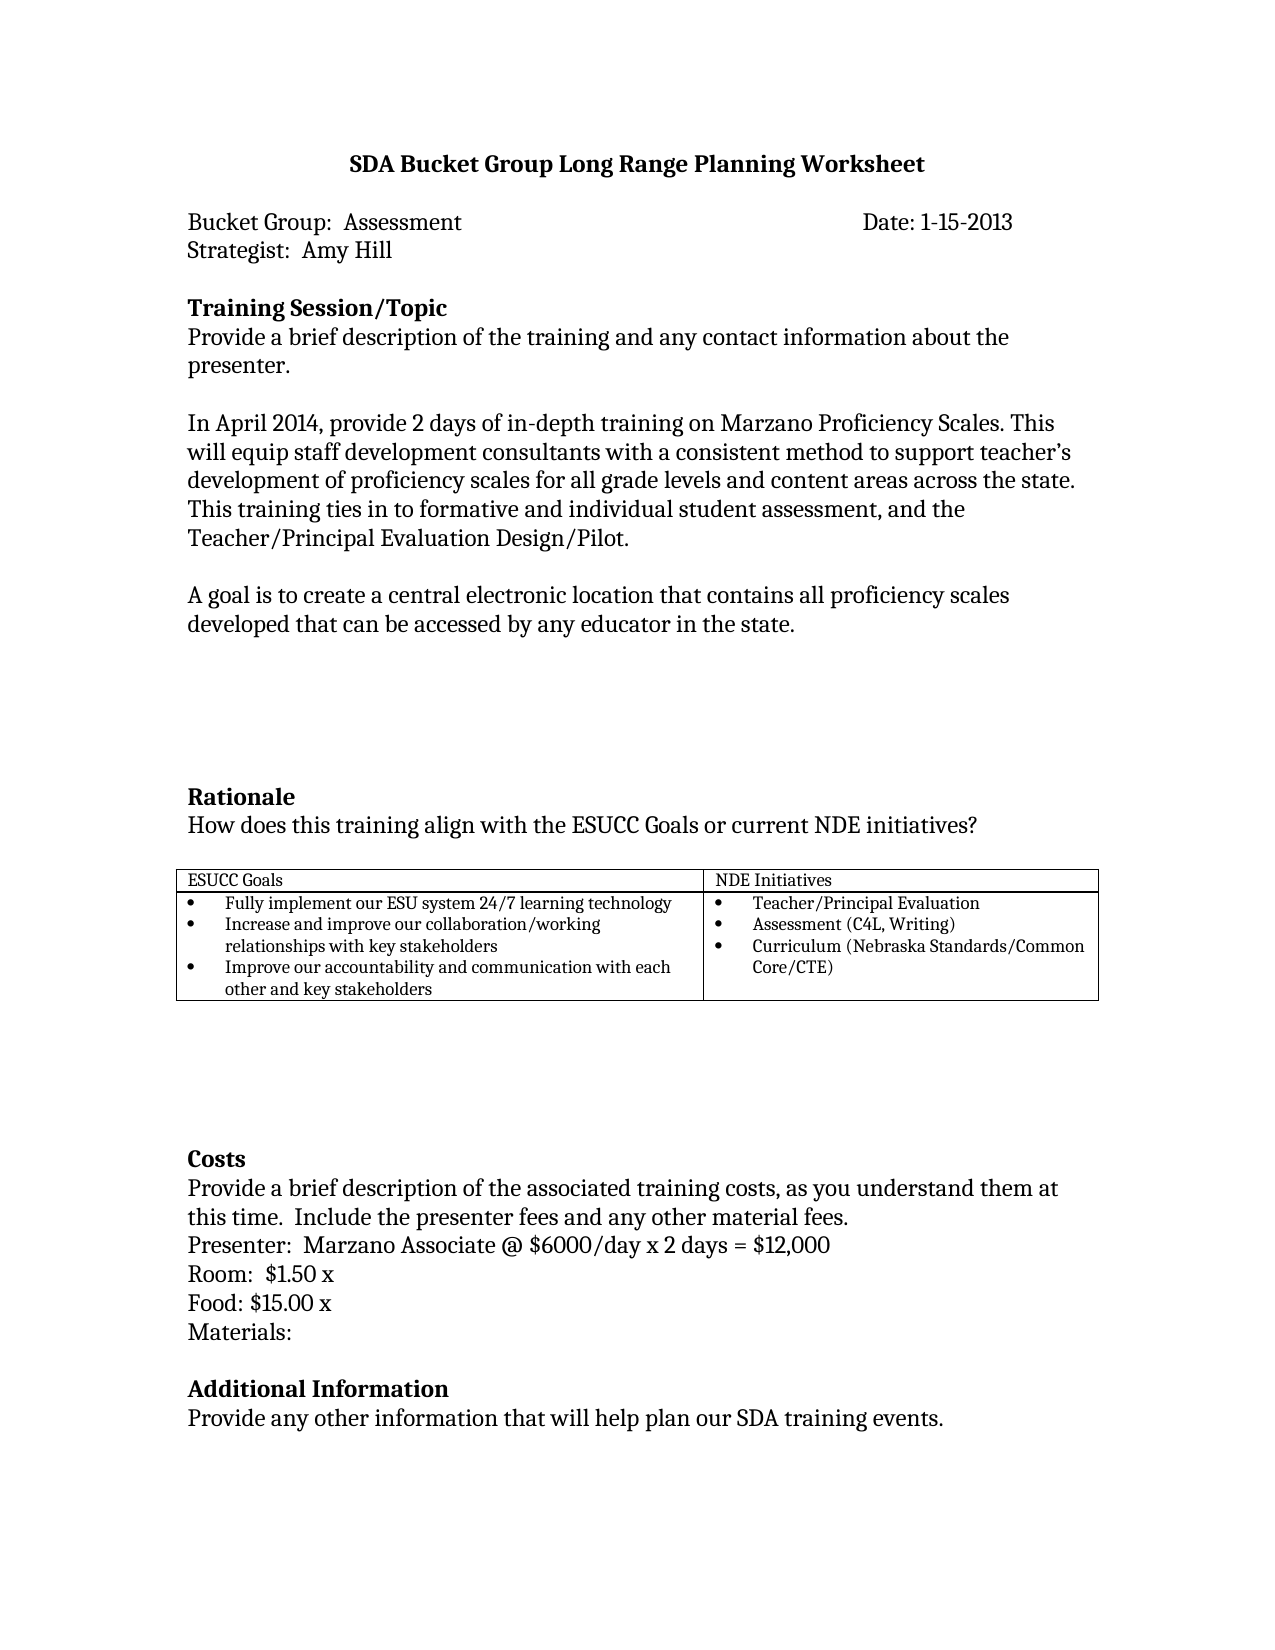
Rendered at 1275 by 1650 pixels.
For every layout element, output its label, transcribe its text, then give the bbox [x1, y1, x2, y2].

text Bucket Group: Assessment Date: 1-15-2013 [187, 207, 1087, 236]
text Presenter: Marzano Associate @ $6000/day x 2 days = $12,000 [187, 1231, 1087, 1260]
table_header ESUCC Goals [177, 870, 703, 891]
text Training Session/Topic [187, 294, 1087, 322]
text Costs [187, 1145, 1087, 1174]
text Additional Information [187, 1375, 1087, 1404]
text SDA Bucket Group Long Range Planning Worksheet [187, 150, 1087, 179]
text How does this training align with the ESUCC Goals or current NDE initiatives? [187, 811, 1087, 840]
text Provide a brief description of the associated training costs, as you understand them at this time. Include the presenter fees and any other material fees. [187, 1174, 1087, 1231]
text Materials: [187, 1317, 1087, 1346]
text Room: $1.50 x [187, 1260, 1087, 1289]
table_cell Teacher/Principal Evaluation Assessment (C4L, Writing) Curriculum (Nebraska Standards/Common Core/CTE) [704, 893, 1098, 1000]
table_header NDE Initiatives [704, 870, 1098, 891]
text A goal is to create a central electronic location that contains all proficiency scales developed that can be accessed by any educator in the state. [187, 581, 1087, 639]
text In April 2014, provide 2 days of in-depth training on Marzano Proficiency Scales. This will equip staff development consultants with a consistent method to support teacher’s development of proficiency scales for all grade levels and content areas across the state. This training ties in to formative and individual student assessment, and the Teacher/Principal Evaluation Design/Pilot. [187, 409, 1087, 552]
text Provide any other information that will help plan our SDA training events. [187, 1404, 1087, 1432]
text Food: $15.00 x [187, 1289, 1087, 1317]
text Provide a brief description of the training and any contact information about the presenter. [187, 322, 1087, 380]
text Strategist: Amy Hill [187, 236, 1087, 265]
text Rationale [187, 782, 1087, 811]
table_cell Fully implement our ESU system 24/7 learning technology Increase and improve our collaboration/working relationships with key stakeholders Improve our accountability and communication with each other and key stakeholders [177, 893, 703, 1000]
